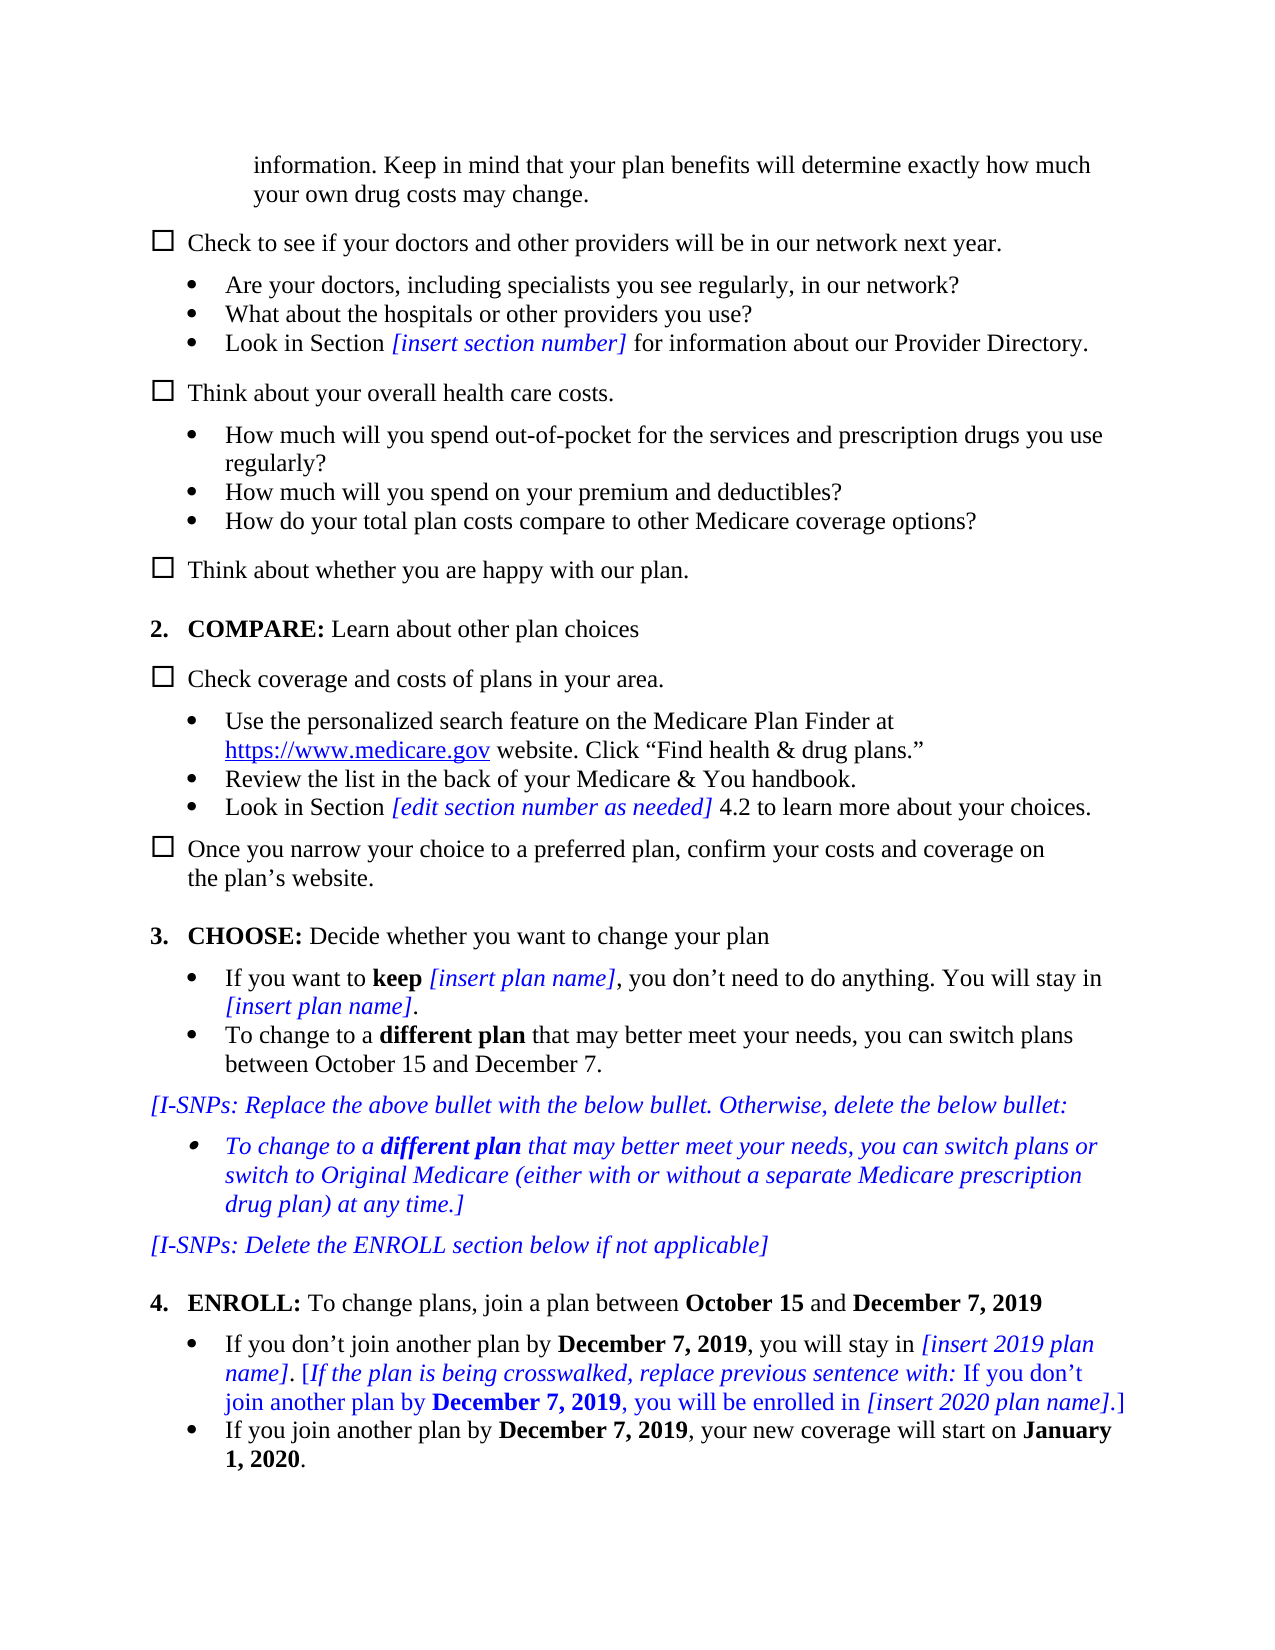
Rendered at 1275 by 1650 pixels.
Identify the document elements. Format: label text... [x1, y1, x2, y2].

text [I-SNPs: Replace the above bullet with the below bullet. Otherwise, delete the below bullet: [150, 1090, 1125, 1119]
list Check to see if your doctors and other providers will be in our network next year. [150, 228, 1050, 258]
list Use the personalized search feature on the Medicare Plan Finder at https://www.medicare.gov website. Click “Find health & drug plans.” [187, 706, 1125, 764]
list To change to a different plan that may better meet your needs, you can switch plans or switch to Original Medicare (either with or without a separate Medicare prescription drug plan) at any time.] [187, 1131, 1125, 1218]
list Once you narrow your choice to a preferred plan, confirm your costs and coverage on the plan’s website. [150, 834, 1050, 892]
list How much will you spend on your premium and deductibles? [187, 477, 1125, 506]
list To change to a different plan that may better meet your needs, you can switch plans between October 15 and December 7. [187, 1020, 1125, 1078]
list How much will you spend out-of-pocket for the services and prescription drugs you use regularly? [187, 420, 1125, 477]
list Check coverage and costs of plans in your area. [150, 664, 1050, 694]
list ENROLL: To change plans, join a plan between October 15 and December 7, 2019 [150, 1288, 1050, 1317]
list Look in Section [insert section number] for information about our Provider Directory. [187, 328, 1125, 357]
list Look in Section [edit section number as needed] 4.2 to learn more about your choices. [187, 792, 1125, 821]
list How do your total plan costs compare to other Medicare coverage options? [187, 506, 1125, 535]
list If you don’t join another plan by December 7, 2019, you will stay in [insert 2019 plan name]. [If the plan is being crosswalked, replace previous sentence with: If you don’t join another plan by December 7, 2019, you will be enrolled in [insert 2020 plan name].] [187, 1329, 1125, 1416]
list What about the hospitals or other providers you use? [187, 299, 1125, 328]
list Think about your overall health care costs. [150, 378, 1050, 407]
text [I-SNPs: Delete the ENROLL section below if not applicable] [150, 1230, 1125, 1259]
subtitle If you join another plan by December 7, 2019, your new coverage will start on January 1, 2020. [187, 1416, 1125, 1473]
list CHOOSE: Decide whether you want to change your plan [150, 921, 1050, 950]
list Are your doctors, including specialists you see regularly, in our network? [187, 271, 1125, 299]
list COMPARE: Learn about other plan choices [150, 614, 1050, 643]
list Review the list in the back of your Medicare & You handbook. [187, 764, 1125, 792]
list If you want to keep [insert plan name], you don’t need to do anything. You will stay in [insert plan name]. [187, 963, 1125, 1020]
list Think about whether you are happy with our plan. [150, 556, 1050, 585]
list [216, 150, 1125, 207]
